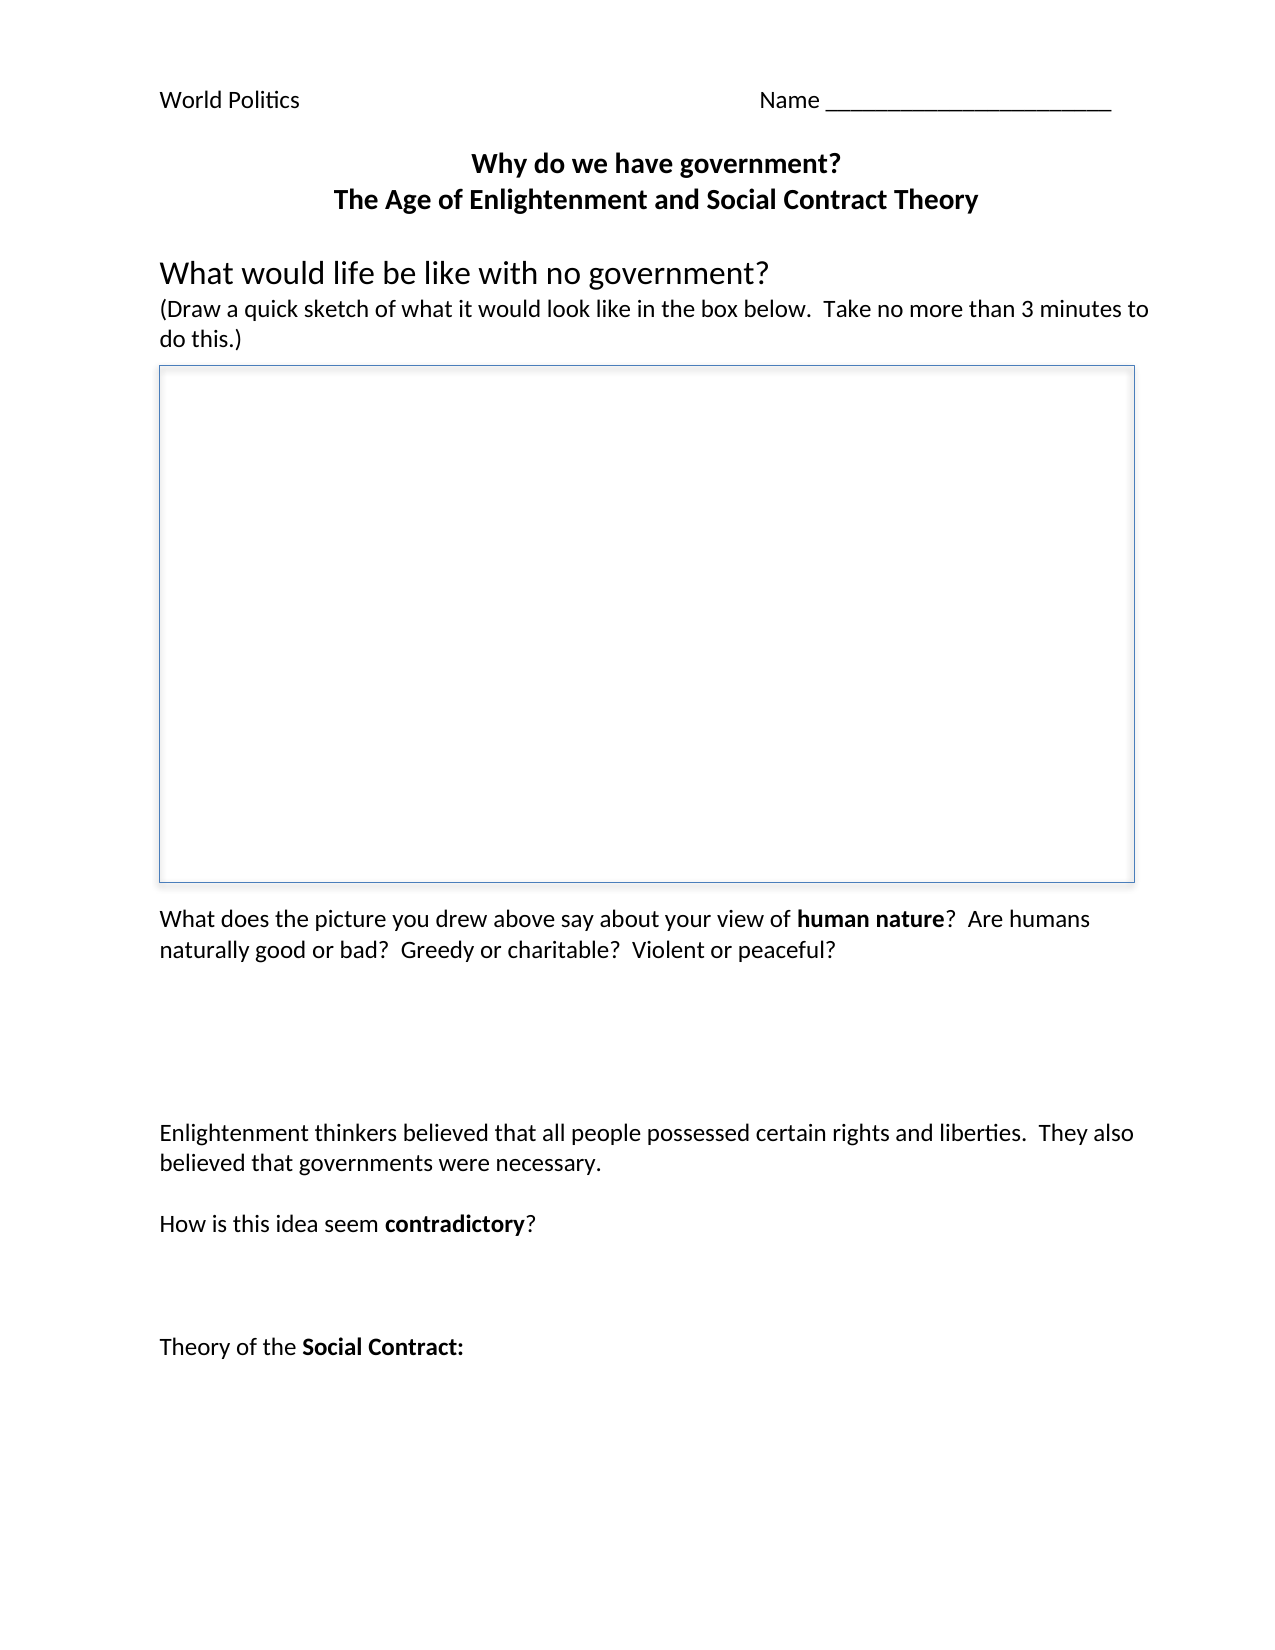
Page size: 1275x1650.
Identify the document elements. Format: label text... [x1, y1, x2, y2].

text Why do we have government? [159, 145, 1153, 181]
text Theory of the Social Contract: [159, 1331, 1153, 1361]
text What would life be like with no government? [159, 252, 1153, 293]
text What does the picture you drew above say about your view of human nature? Are humans naturally good or bad? Greedy or charitable? Violent or peaceful? [159, 354, 1153, 964]
text (Draw a quick sketch of what it would look like in the box below. Take no more than 3 minutes to do this.) [159, 293, 1153, 354]
text World Politics Name _______________________ [159, 84, 1153, 115]
text Enlightenment thinkers believed that all people possessed certain rights and liberties. They also believed that governments were necessary. [159, 1117, 1153, 1178]
text How is this idea seem contradictory? [159, 1209, 1153, 1239]
text The Age of Enlightenment and Social Contract Theory [159, 181, 1153, 217]
